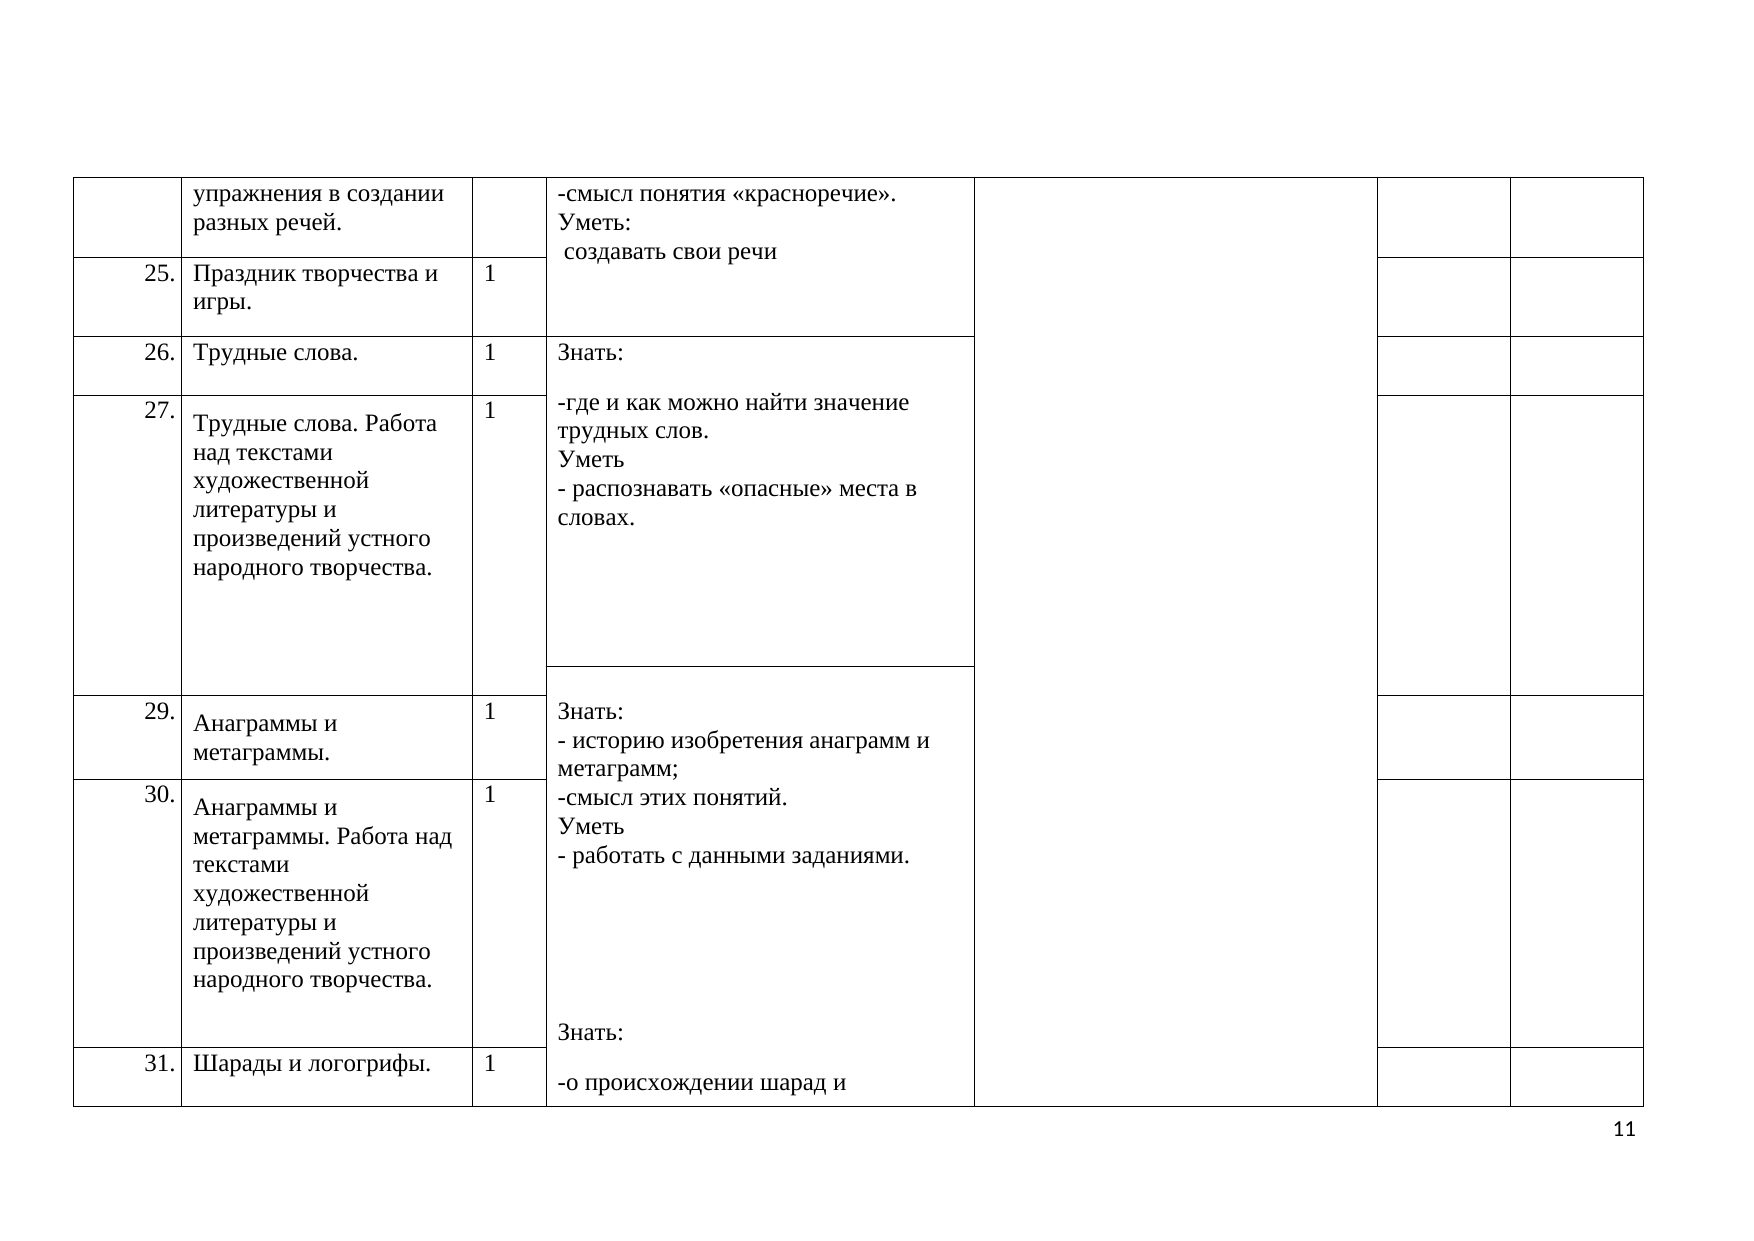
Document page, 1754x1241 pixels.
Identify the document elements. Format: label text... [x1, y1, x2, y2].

table_cell [1378, 696, 1510, 778]
table_cell 1 [473, 396, 546, 695]
table_cell [74, 396, 181, 695]
table_cell [74, 1048, 181, 1106]
table_cell Шарады и логогрифы. [182, 1048, 472, 1106]
table_cell [74, 258, 181, 336]
table_cell 1 [473, 178, 546, 257]
table_cell 1 [473, 780, 546, 1047]
table_cell Знать: -где и как можно найти значение трудных слов. Уметь - распознавать «опасные» места в словах. [547, 337, 974, 666]
table_cell [1378, 1048, 1510, 1106]
table_cell 1 [473, 258, 546, 336]
table_cell Анаграммы и метаграммы. Работа над текстами художественной литературы и произведений устного народного творчества. [182, 780, 472, 1047]
table_cell 1 [473, 337, 546, 394]
table_cell 1 [473, 696, 546, 778]
table_cell Анаграммы и метаграммы. [182, 696, 472, 778]
table_cell Трудные слова. Работа над текстами художественной литературы и произведений устного народного творчества. [182, 396, 472, 695]
table_cell [74, 337, 181, 394]
table_cell [1511, 258, 1643, 336]
table_cell [1511, 1048, 1643, 1106]
table_cell Праздник творчества и игры. [182, 258, 472, 336]
table_cell Трудные слова. [182, 337, 472, 394]
table_cell [1378, 337, 1510, 394]
table_cell [74, 696, 181, 778]
table_cell [1511, 396, 1643, 695]
table_cell [1378, 258, 1510, 336]
table_cell [1511, 178, 1643, 257]
table_cell [1378, 780, 1510, 1047]
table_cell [182, 178, 472, 257]
table_cell [1511, 696, 1643, 778]
table_cell Знать: - историю изобретения анаграмм и метаграмм; -смысл этих понятий. Уметь - работать с данными заданиями. Знать: -о происхождении шарад и логогрифов. [547, 667, 974, 1106]
table_cell [74, 178, 181, 257]
table_cell [1511, 337, 1643, 394]
table_cell [74, 780, 181, 1047]
table_cell [1511, 780, 1643, 1047]
table_cell [1378, 396, 1510, 695]
table_cell 1 [473, 1048, 546, 1106]
table_cell [1378, 178, 1510, 257]
